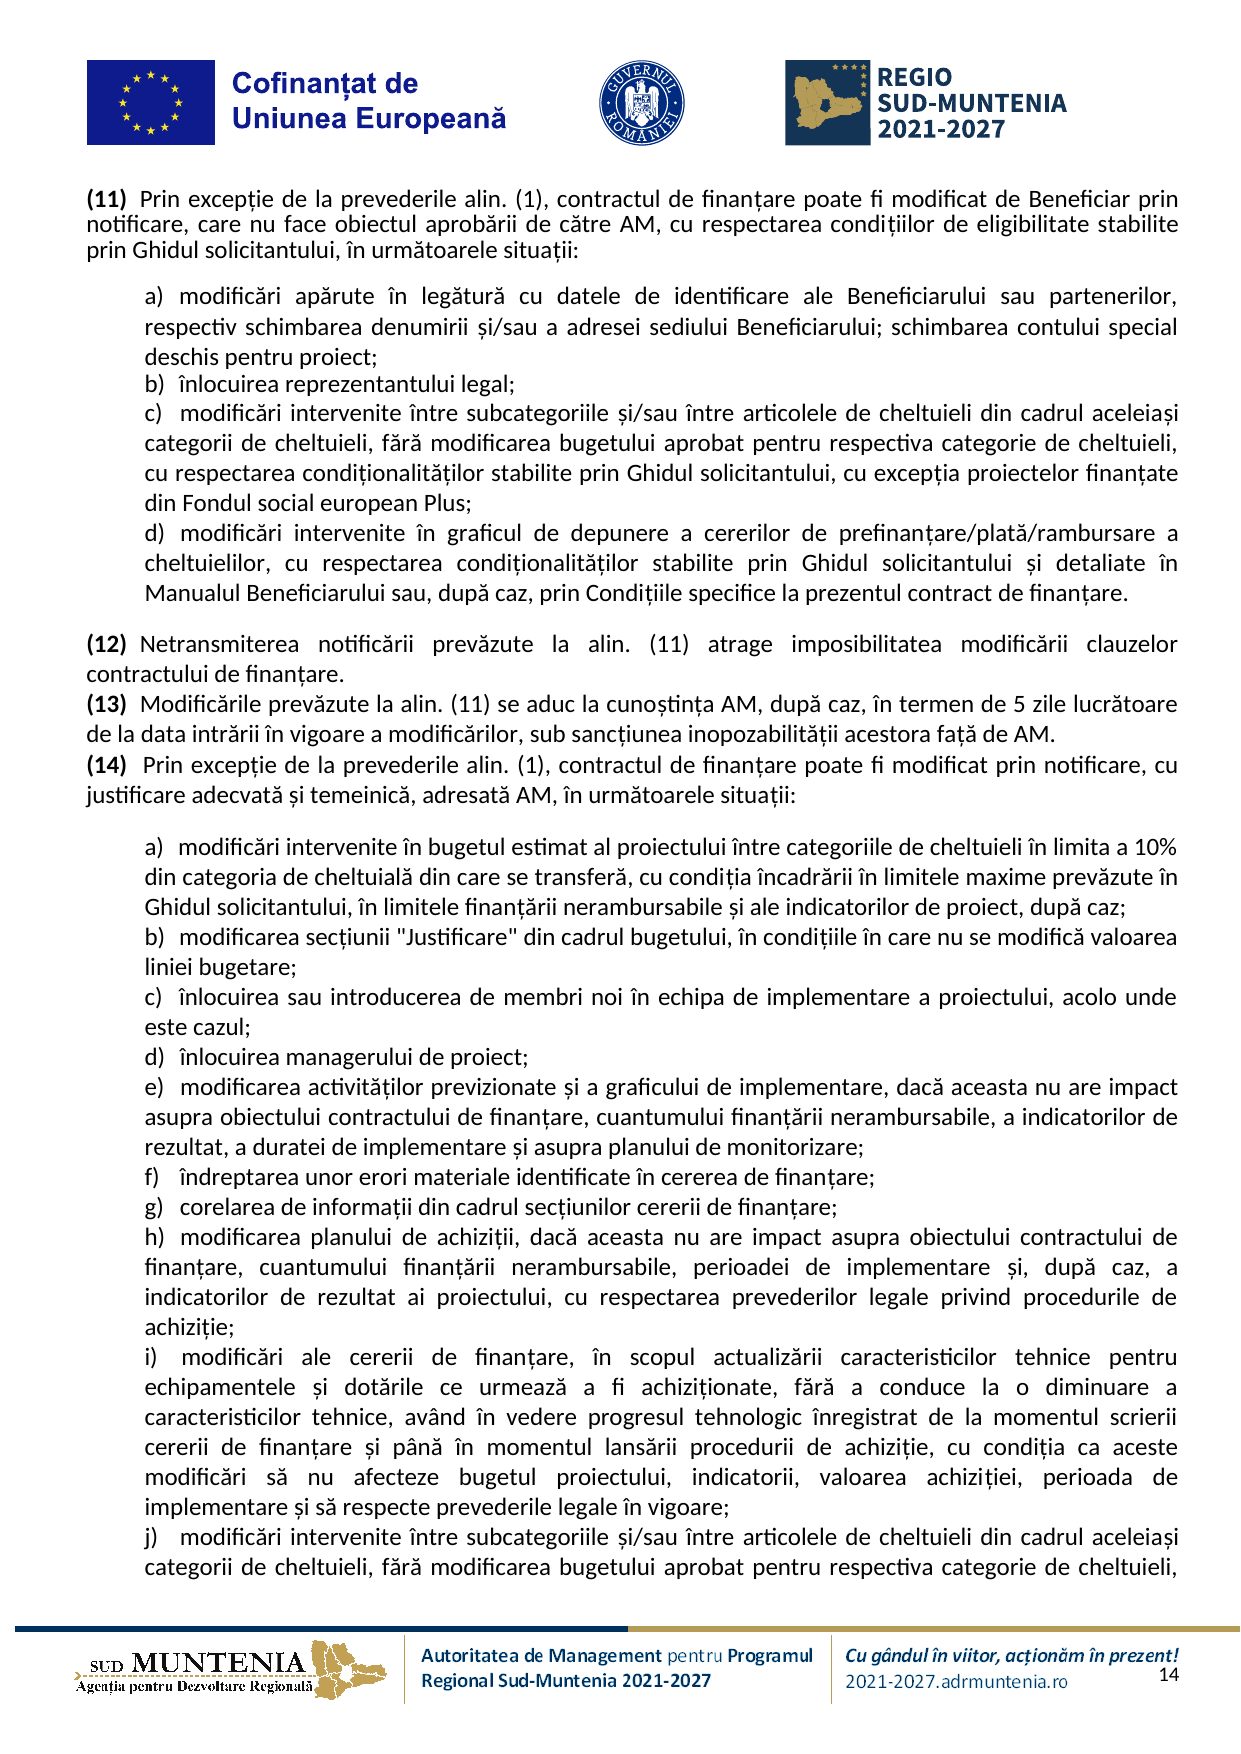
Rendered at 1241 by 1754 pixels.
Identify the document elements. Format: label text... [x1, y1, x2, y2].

list modificări ale cererii de finanţare, în scopul actualizării caracteristicilor tehnice pentru echipamentele şi dotările ce urmează a fi achiziţionate, fără a conduce la o diminuare a caracteristicilor tehnice, având în vedere progresul tehnologic înregistrat de la momentul scrierii cererii de finanţare şi până în momentul lansării procedurii de achiziţie, cu condiţia ca aceste modificări să nu afecteze bugetul proiectului, indicatorii, valoarea achiziţiei, perioada de implementare şi să respecte prevederile legale în vigoare; [144, 1341, 1179, 1521]
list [144, 1521, 1179, 1581]
picture [15, 1626, 1241, 1705]
list Prin excepţie de la prevederile alin. (1), contractul de finanţare poate fi modificat de Beneficiar prin notificare, care nu face obiectul aprobării de către AM, cu respectarea condiţiilor de eligibilitate stabilite prin Ghidul solicitantului, în următoarele situaţii: [86, 187, 1179, 263]
list modificarea activităţilor previzionate şi a graficului de implementare, dacă aceasta nu are impact asupra obiectului contractului de finanţare, cuantumului finanţării nerambursabile, a indicatorilor de rezultat, a duratei de implementare şi asupra planului de monitorizare; [144, 1071, 1179, 1161]
list Netransmiterea notificării prevăzute la alin. (11) atrage imposibilitatea modificării clauzelor contractului de finanţare. [86, 628, 1179, 689]
list înlocuirea sau introducerea de membri noi în echipa de implementare a proiectului, acolo unde este cazul; [144, 981, 1179, 1041]
list modificări intervenite în graficul de depunere a cererilor de prefinanţare/plată/rambursare a cheltuielilor, cu respectarea condiţionalităţilor stabilite prin Ghidul solicitantului şi detaliate în Manualul Beneficiarului sau, după caz, prin Condiţiile specifice la prezentul contract de finanţare. [144, 517, 1179, 607]
list modificarea secţiunii "Justificare" din cadrul bugetului, în condiţiile în care nu se modifică valoarea liniei bugetare; [144, 921, 1179, 981]
list înlocuirea managerului de proiect; [144, 1041, 1179, 1071]
list modificarea planului de achiziţii, dacă aceasta nu are impact asupra obiectului contractului de finanţare, cuantumului finanţării nerambursabile, perioadei de implementare şi, după caz, a indicatorilor de rezultat ai proiectului, cu respectarea prevederilor legale privind procedurile de achiziţie; [144, 1221, 1179, 1341]
list modificări apărute în legătură cu datele de identificare ale Beneficiarului sau partenerilor, respectiv schimbarea denumirii şi/sau a adresei sediului Beneficiarului; schimbarea contului special deschis pentru proiect; [144, 280, 1179, 372]
list modificări intervenite între subcategoriile şi/sau între articolele de cheltuieli din cadrul aceleiaşi categorii de cheltuieli, fără modificarea bugetului aprobat pentru respectiva categorie de cheltuieli, cu respectarea condiţionalităţilor stabilite prin Ghidul solicitantului, cu excepţia proiectelor finanţate din Fondul social european Plus; [144, 397, 1179, 517]
list corelarea de informaţii din cadrul secţiunilor cererii de finanţare; [144, 1191, 1179, 1221]
list modificări intervenite în bugetul estimat al proiectului între categoriile de cheltuieli în limita a 10% din categoria de cheltuială din care se transferă, cu condiţia încadrării în limitele maxime prevăzute în Ghidul solicitantului, în limitele finanţării nerambursabile şi ale indicatorilor de proiect, după caz; [144, 831, 1179, 921]
list îndreptarea unor erori materiale identificate în cererea de finanţare; [144, 1161, 1179, 1191]
list Modificările prevăzute la alin. (11) se aduc la cunoştinţa AM, după caz, în termen de 5 zile lucrătoare de la data intrării în vigoare a modificărilor, sub sancţiunea inopozabilităţii acestora faţă de AM. [86, 689, 1179, 749]
list înlocuirea reprezentantului legal; [144, 372, 1179, 397]
list Prin excepţie de la prevederile alin. (1), contractul de finanţare poate fi modificat prin notificare, cu justificare adecvată şi temeinică, adresată AM, în următoarele situaţii: [86, 749, 1179, 810]
